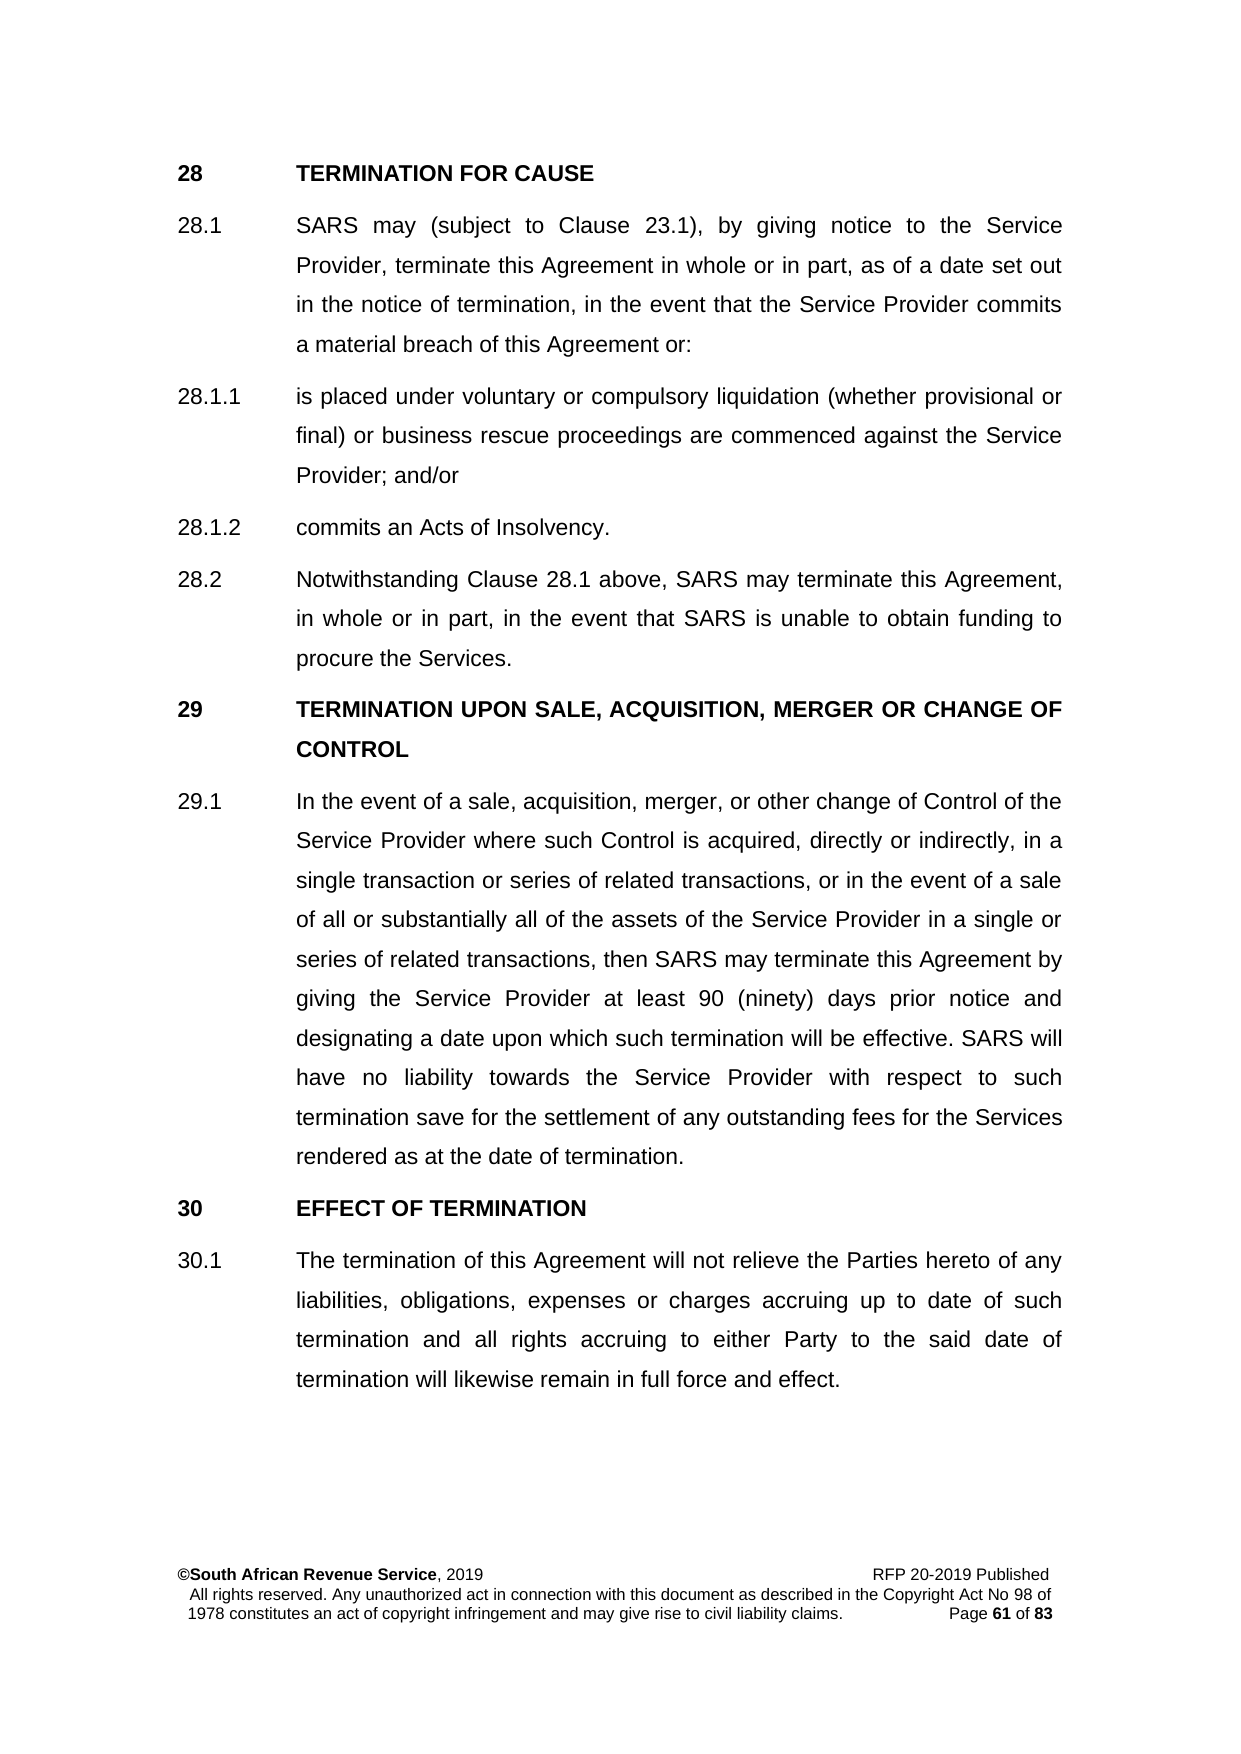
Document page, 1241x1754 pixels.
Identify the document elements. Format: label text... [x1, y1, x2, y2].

subtitle SARS may (subject to Clause 23.1), by giving notice to the Service Provider, terminate this Agreement in whole or in part, as of a date set out in the notice of termination, in the event that the Service Provider commits a material breach of this Agreement or: [177, 212, 1063, 357]
subtitle Termination upon Sale, Acquisition, Merger or Change of Control [177, 696, 1063, 762]
subtitle The termination of this Agreement will not relieve the Parties hereto of any liabilities, obligations, expenses or charges accruing up to date of such termination and all rights accruing to either Party to the said date of termination will likewise remain in full force and effect. [177, 1247, 1063, 1392]
subtitle is placed under voluntary or compulsory liquidation (whether provisional or final) or business rescue proceedings are commenced against the Service Provider; and/or [177, 383, 1063, 488]
subtitle Effect of TERMINATION [177, 1195, 1063, 1222]
subtitle In the event of a sale, acquisition, merger, or other change of Control of the Service Provider where such Control is acquired, directly or indirectly, in a single transaction or series of related transactions, or in the event of a sale of all or substantially all of the assets of the Service Provider in a single or series of related transactions, then SARS may terminate this Agreement by giving the Service Provider at least 90 (ninety) days prior notice and designating a date upon which such termination will be effective. SARS will have no liability towards the Service Provider with respect to such termination save for the settlement of any outstanding fees for the Services rendered as at the date of termination. [177, 788, 1063, 1169]
subtitle Notwithstanding Clause 28.1 above, SARS may terminate this Agreement, in whole or in part, in the event that SARS is unable to obtain funding to procure the Services. [177, 566, 1063, 671]
subtitle commits an Acts of Insolvency. [177, 513, 1063, 540]
subtitle Termination for Cause [177, 160, 1063, 187]
